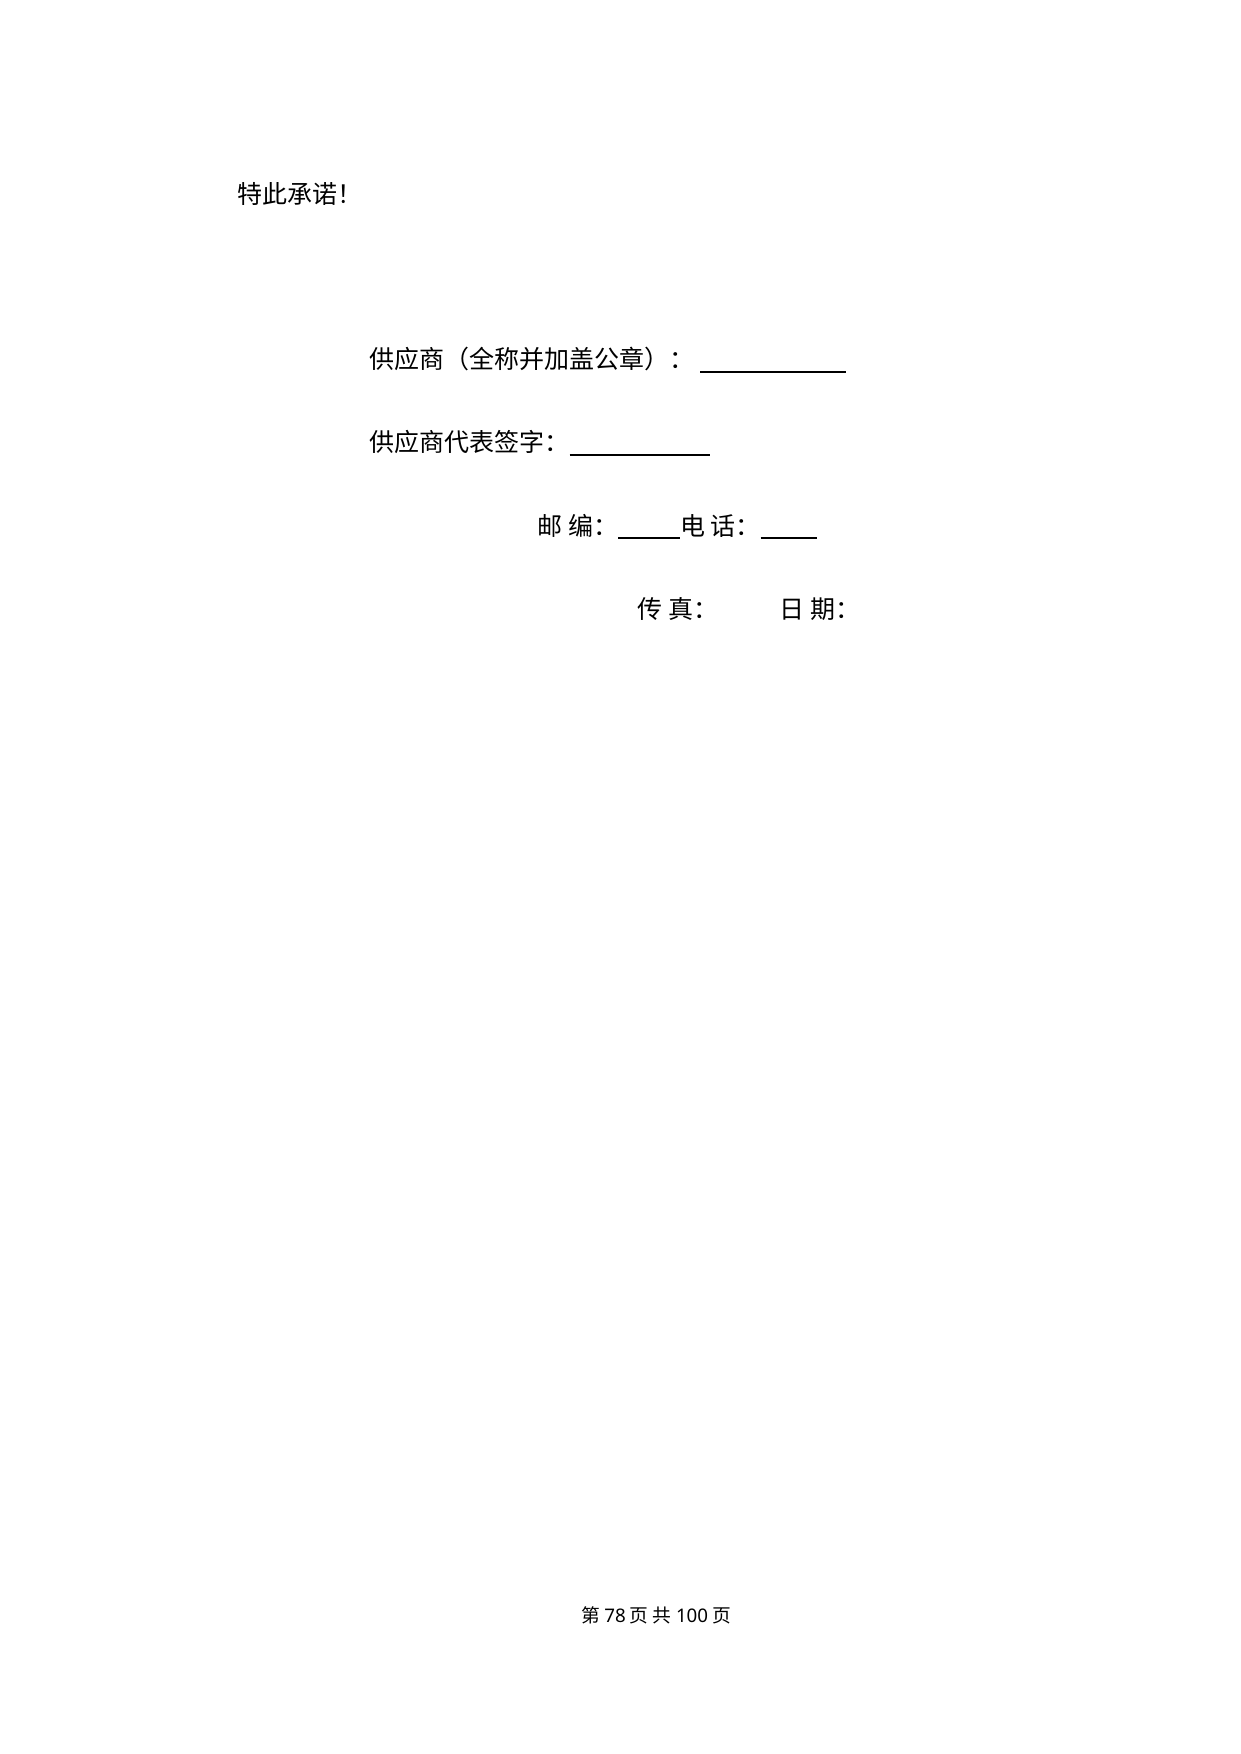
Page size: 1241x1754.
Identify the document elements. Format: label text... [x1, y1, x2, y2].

text 供应商代表签字： [187, 408, 1053, 473]
text 供应商（全称并加盖公章）： [187, 325, 1053, 390]
text 特此承诺！ [187, 160, 1053, 225]
text 邮 编： 电 话： [187, 492, 1053, 557]
text 传 真： 日 期： [187, 575, 1053, 640]
